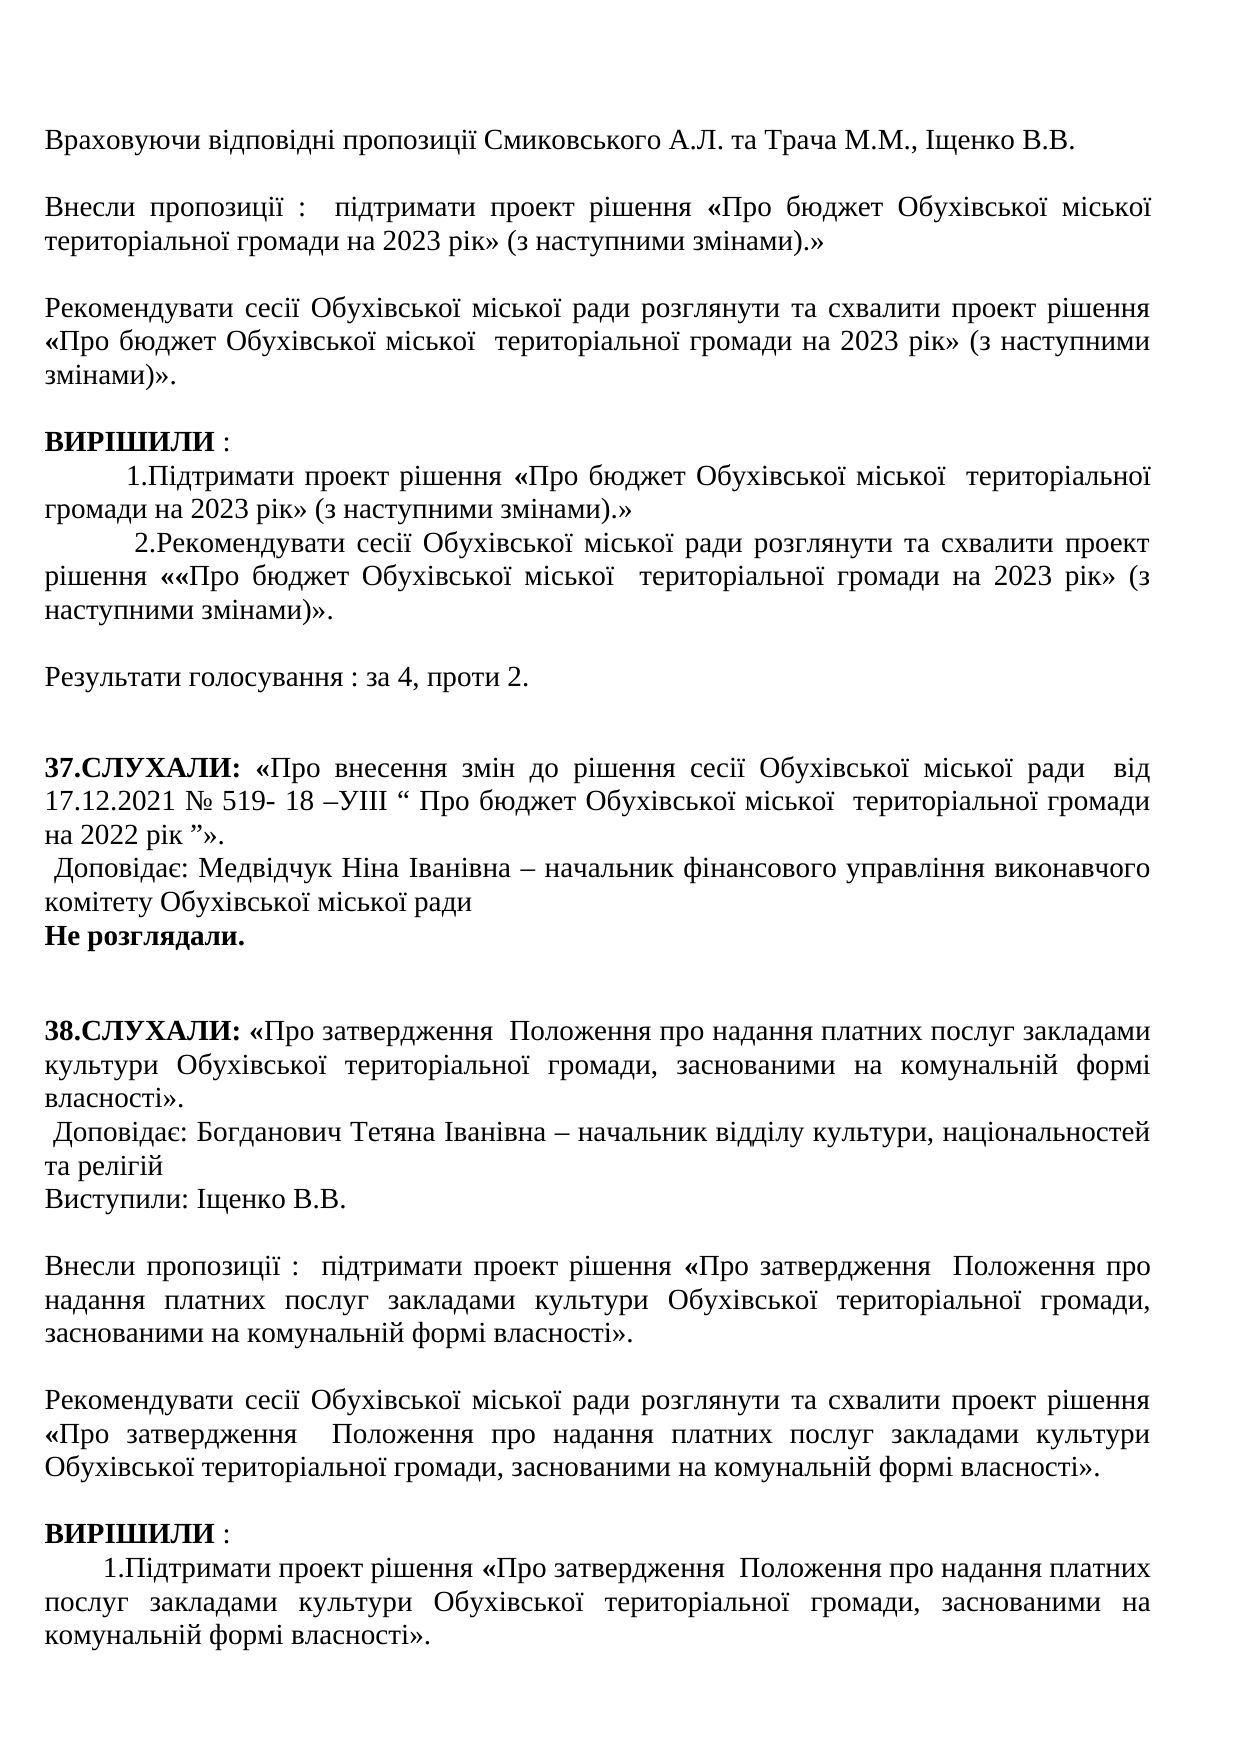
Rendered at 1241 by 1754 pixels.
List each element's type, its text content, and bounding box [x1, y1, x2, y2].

text 1.Підтримати проект рішення «Про бюджет Обухівської міської територіальної громади на 2023 рік» (з наступними змінами).» [44, 458, 1152, 525]
text ВИРІШИЛИ : [44, 424, 1152, 458]
text 38.СЛУХАЛИ: «Про затвердження Положення про надання платних послуг закладами культури Обухівської територіальної громади, заснованими на комунальній формі власності». [44, 1013, 1152, 1114]
text Рекомендувати сесії Обухівської міської ради розглянути та схвалити проект рішення «Про бюджет Обухівської міської територіальної громади на 2023 рік» (з наступними змінами)». [44, 290, 1152, 391]
text ВИРІШИЛИ : [44, 1517, 1152, 1550]
text 2.Рекомендувати сесії Обухівської міської ради розглянути та схвалити проект рішення ««Про бюджет Обухівської міської територіальної громади на 2023 рік» (з наступними змінами)». [44, 525, 1152, 625]
text Внесли пропозиції : підтримати проект рішення «Про затвердження Положення про надання платних послуг закладами культури Обухівської територіальної громади, заснованими на комунальній формі власності». [44, 1248, 1152, 1349]
text Доповідає: Медвідчук Ніна Іванівна – начальник фінансового управління виконавчого комітету Обухівської міської ради [44, 851, 1152, 918]
text Враховуючи відповідні пропозиції Смиковського А.Л. та Трача М.М., Іщенко В.В. [44, 122, 1152, 156]
text Виступили: Іщенко В.В. [44, 1181, 1152, 1215]
text Не розглядали. [44, 918, 1152, 951]
text Результати голосування : за 4, проти 2. [44, 659, 1152, 692]
text Рекомендувати сесії Обухівської міської ради розглянути та схвалити проект рішення «Про затвердження Положення про надання платних послуг закладами культури Обухівської територіальної громади, заснованими на комунальній формі власності». [44, 1382, 1152, 1483]
text Внесли пропозиції : підтримати проект рішення «Про бюджет Обухівської міської територіальної громади на 2023 рік» (з наступними змінами).» [44, 189, 1152, 256]
text Доповідає: Богданович Тетяна Іванівна – начальник відділу культури, національностей та релігій [44, 1114, 1152, 1181]
text 1.Підтримати проект рішення «Про затвердження Положення про надання платних послуг закладами культури Обухівської територіальної громади, заснованими на комунальній формі власності». [44, 1550, 1152, 1651]
text 37.СЛУХАЛИ: «Про внесення змін до рішення сесії Обухівської міської ради від 17.12.2021 № 519- 18 –УIІI “ Про бюджет Обухівської міської територіальної громади на 2022 рік ”». [44, 750, 1152, 851]
